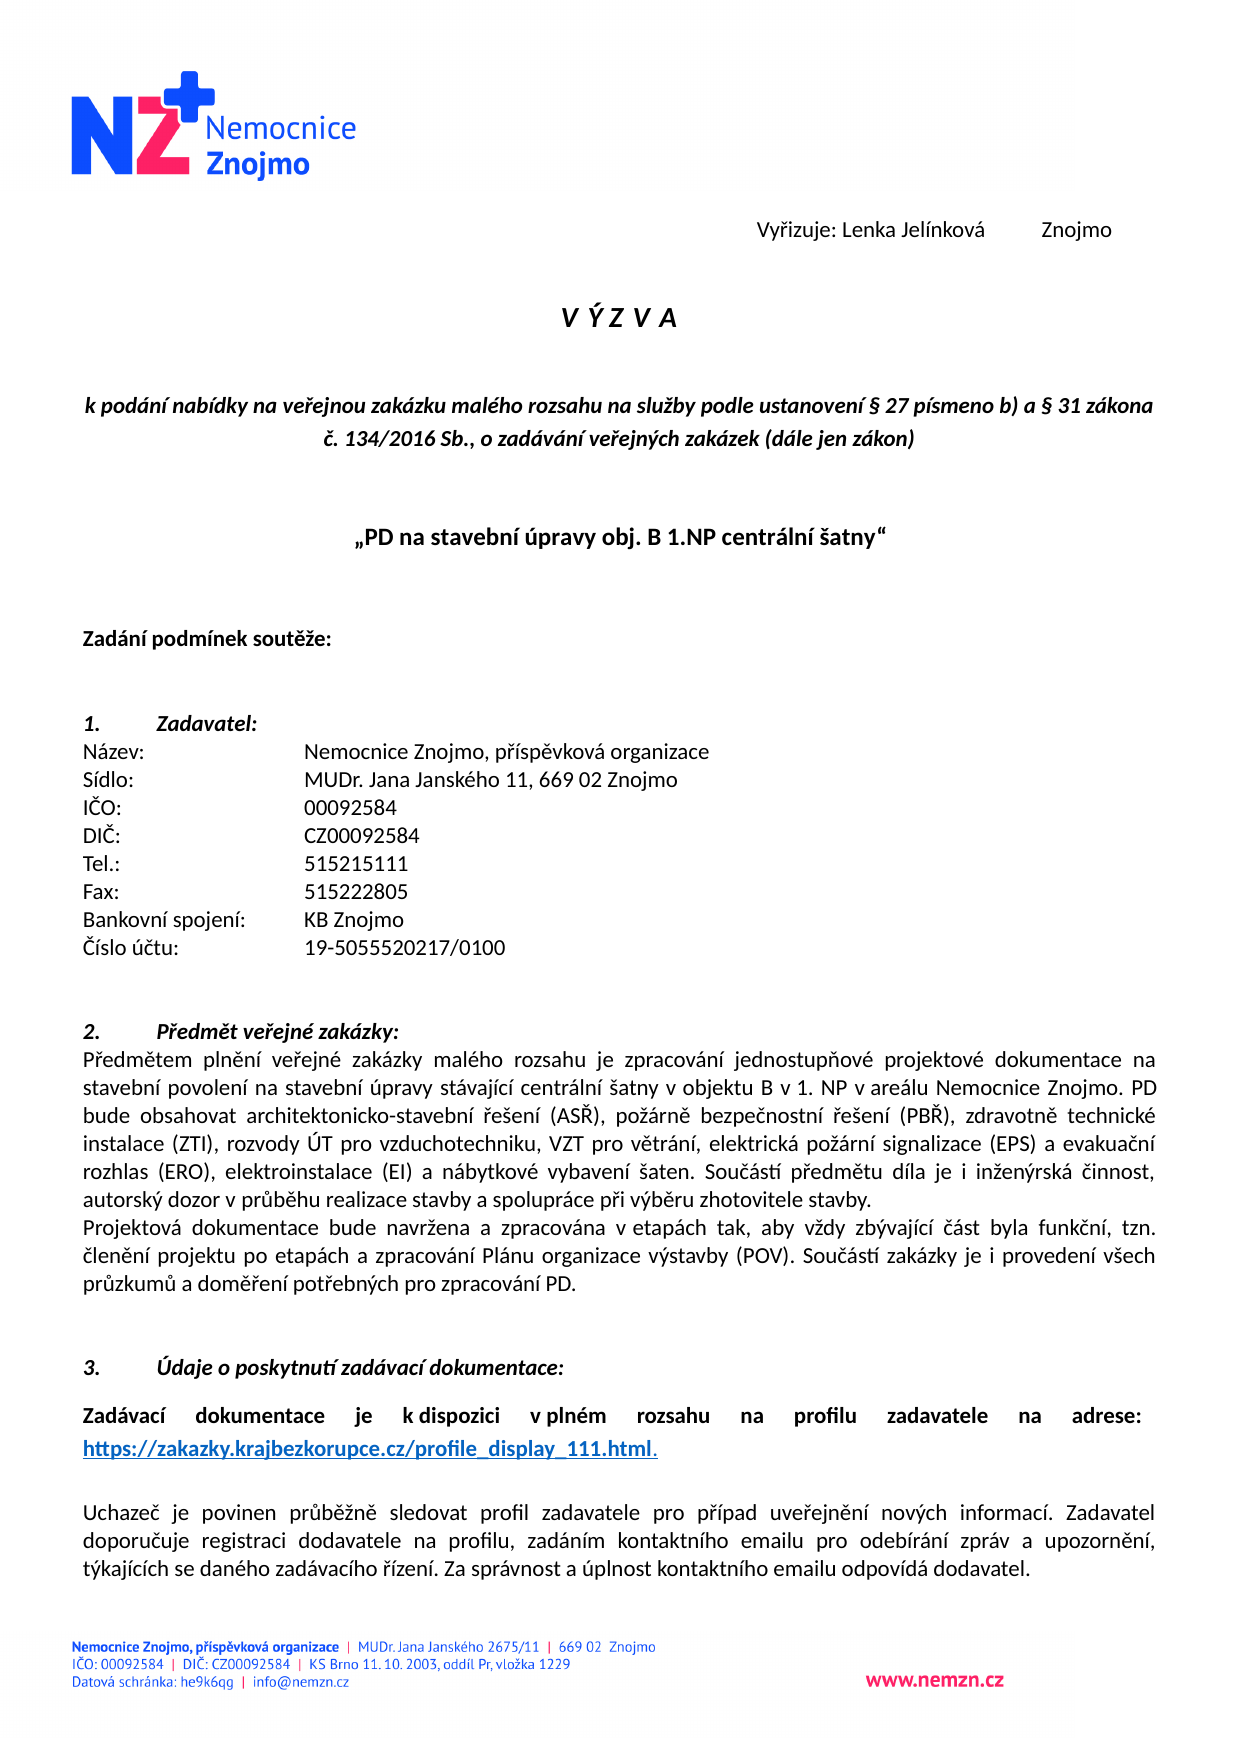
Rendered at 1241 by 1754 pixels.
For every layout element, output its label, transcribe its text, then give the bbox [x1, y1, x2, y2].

text 2. Předmět veřejné zakázky: [83, 1017, 1157, 1045]
subtitle V Ý Z V A [83, 299, 1157, 335]
text Uchazeč je povinen průběžně sledovat profil zadavatele pro případ uveřejnění nových informací. Zadavatel doporučuje registraci dodavatele na profilu, zadáním kontaktního emailu pro odebírání zpráv a upozornění, týkajících se daného zadávacího řízení. Za správnost a úplnost kontaktního emailu odpovídá dodavatel. [83, 1498, 1157, 1582]
picture [0, 0, 1075, 191]
text „PD na stavební úpravy obj. B 1.NP centrální šatny“ [83, 521, 1157, 551]
text 3. Údaje o poskytnutí zadávací dokumentace: [83, 1353, 1157, 1382]
text Název: Nemocnice Znojmo, příspěvková organizace [83, 737, 1157, 765]
text 1. Zadavatel: [83, 709, 1157, 737]
text DIČ: CZ00092584 [83, 821, 1157, 849]
text Bankovní spojení: KB Znojmo [83, 905, 1157, 933]
text Tel.: 515215111 [83, 849, 1157, 877]
text k podání nabídky na veřejnou zakázku malého rozsahu na služby podle ustanovení § 27 písmeno b) a § 31 zákona č. 134/2016 Sb., o zadávání veřejných zakázek (dále jen zákon) [83, 391, 1157, 453]
text Fax: 515222805 [83, 877, 1157, 905]
text Předmětem plnění veřejné zakázky malého rozsahu je zpracování jednostupňové projektové dokumentace na stavební povolení na stavební úpravy stávající centrální šatny v objektu B v 1. NP v areálu Nemocnice Znojmo. PD bude obsahovat architektonicko-stavební řešení (ASŘ), požárně bezpečnostní řešení (PBŘ), zdravotně technické instalace (ZTI), rozvody ÚT pro vzduchotechniku, VZT pro větrání, elektrická požární signalizace (EPS) a evakuační rozhlas (ERO), elektroinstalace (EI) a nábytkové vybavení šaten. Součástí předmětu díla je i inženýrská činnost, autorský dozor v průběhu realizace stavby a spolupráce při výběru zhotovitele stavby. [83, 1045, 1157, 1213]
text Zadání podmínek soutěže: [83, 624, 1157, 652]
text Vyřizuje: Lenka Jelínková Znojmo [83, 131, 1157, 243]
text Projektová dokumentace bude navržena a zpracována v etapách tak, aby vždy zbývající část byla funkční, tzn. členění projektu po etapách a zpracování Plánu organizace výstavby (POV). Součástí zakázky je i provedení všech průzkumů a doměření potřebných pro zpracování PD. [83, 1213, 1157, 1297]
text Číslo účtu: 19-5055520217/0100 [83, 933, 1157, 961]
text Zadávací dokumentace je k dispozici v plném rozsahu na profilu zadavatele na adrese: https://zakazky.krajbezkorupce.cz/profile_display_111.html. [83, 1402, 1142, 1462]
picture [0, 1631, 1075, 1738]
text IČO: 00092584 [83, 793, 1157, 821]
text Sídlo: MUDr. Jana Janského 11, 669 02 Znojmo [83, 765, 1157, 793]
